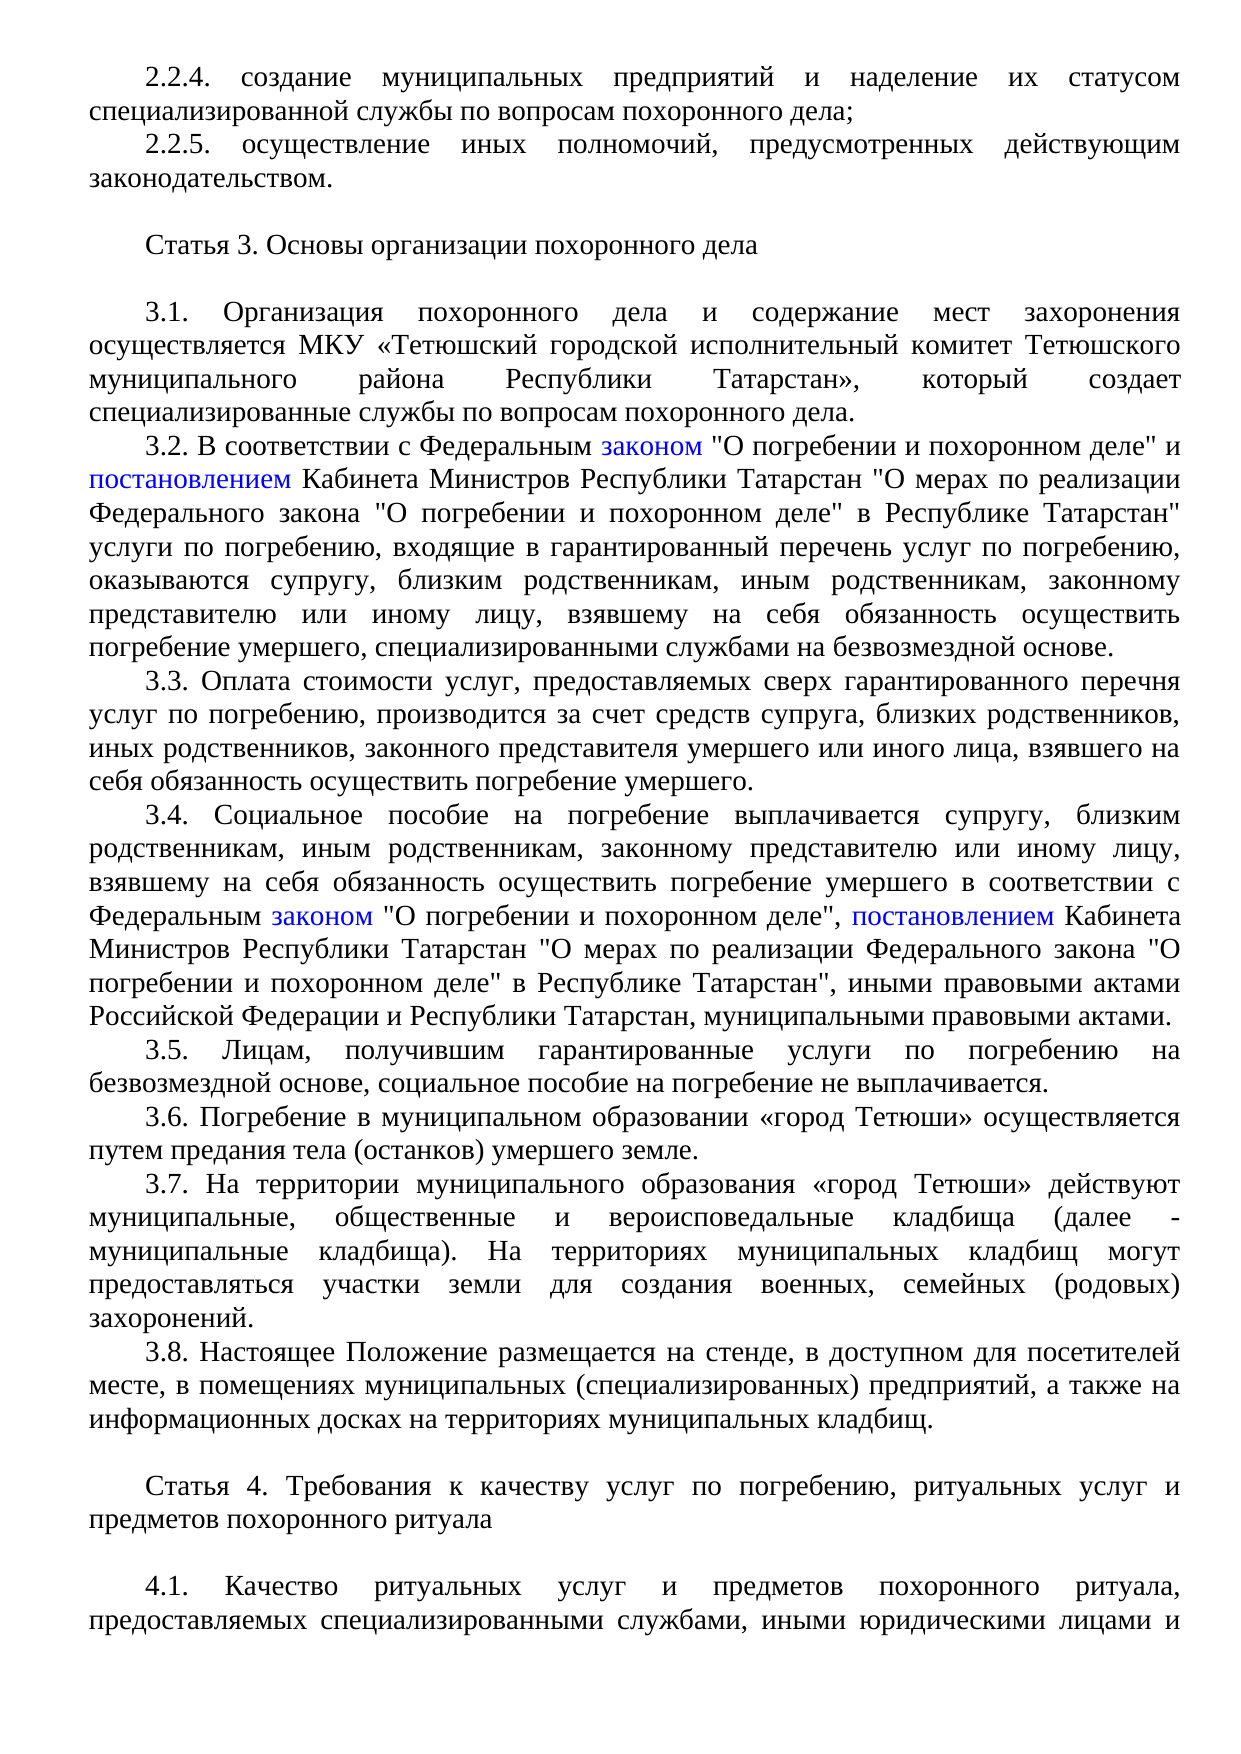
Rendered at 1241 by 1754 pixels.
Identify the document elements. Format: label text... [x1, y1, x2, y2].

text 2.2.5. осуществление иных полномочий, предусмотренных действующим законодательством. [89, 126, 1181, 193]
text 3.4. Социальное пособие на погребение выплачивается супругу, близким родственникам, иным родственникам, законному представителю или иному лицу, взявшему на себя обязанность осуществить погребение умершего в соответствии с Федеральным законом "О погребении и похоронном деле", постановлением Кабинета Министров Республики Татарстан "О мерах по реализации Федерального закона "О погребении и похоронном деле" в Республике Татарстан", иными правовыми актами Российской Федерации и Республики Татарстан, муниципальными правовыми актами. [89, 797, 1181, 1032]
text 3.1. Организация похоронного дела и содержание мест захоронения осуществляется МКУ «Тетюшский городской исполнительный комитет Тетюшского муниципального района Республики Татарстан», который создает специализированные службы по вопросам похоронного дела. [89, 294, 1181, 428]
text Статья 3. Основы организации похоронного дела [89, 227, 1181, 260]
text 2.2.4. создание муниципальных предприятий и наделение их статусом специализированной службы по вопросам похоронного дела; [89, 59, 1181, 126]
text 3.3. Оплата стоимости услуг, предоставляемых сверх гарантированного перечня услуг по погребению, производится за счет средств супруга, близких родственников, иных родственников, законного представителя умершего или иного лица, взявшего на себя обязанность осуществить погребение умершего. [89, 663, 1181, 797]
text 3.7. На территории муниципального образования «город Тетюши» действуют муниципальные, общественные и вероисповедальные кладбища (далее - муниципальные кладбища). На территориях муниципальных кладбищ могут предоставляться участки земли для создания военных, семейных (родовых) захоронений. [89, 1166, 1181, 1334]
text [89, 1568, 1181, 1636]
text Статья 4. Требования к качеству услуг по погребению, ритуальных услуг и предметов похоронного ритуала [89, 1468, 1181, 1535]
text 3.6. Погребение в муниципальном образовании «город Тетюши» осуществляется путем предания тела (останков) умершего земле. [89, 1099, 1181, 1166]
text 3.2. В соответствии с Федеральным законом "О погребении и похоронном деле" и постановлением Кабинета Министров Республики Татарстан "О мерах по реализации Федерального закона "О погребении и похоронном деле" в Республике Татарстан" услуги по погребению, входящие в гарантированный перечень услуг по погребению, оказываются супругу, близким родственникам, иным родственникам, законному представителю или иному лицу, взявшему на себя обязанность осуществить погребение умершего, специализированными службами на безвозмездной основе. [89, 428, 1181, 663]
text 3.5. Лицам, получившим гарантированные услуги по погребению на безвозмездной основе, социальное пособие на погребение не выплачивается. [89, 1032, 1181, 1099]
text 3.8. Настоящее Положение размещается на стенде, в доступном для посетителей месте, в помещениях муниципальных (специализированных) предприятий, а также на информационных досках на территориях муниципальных кладбищ. [89, 1334, 1181, 1434]
